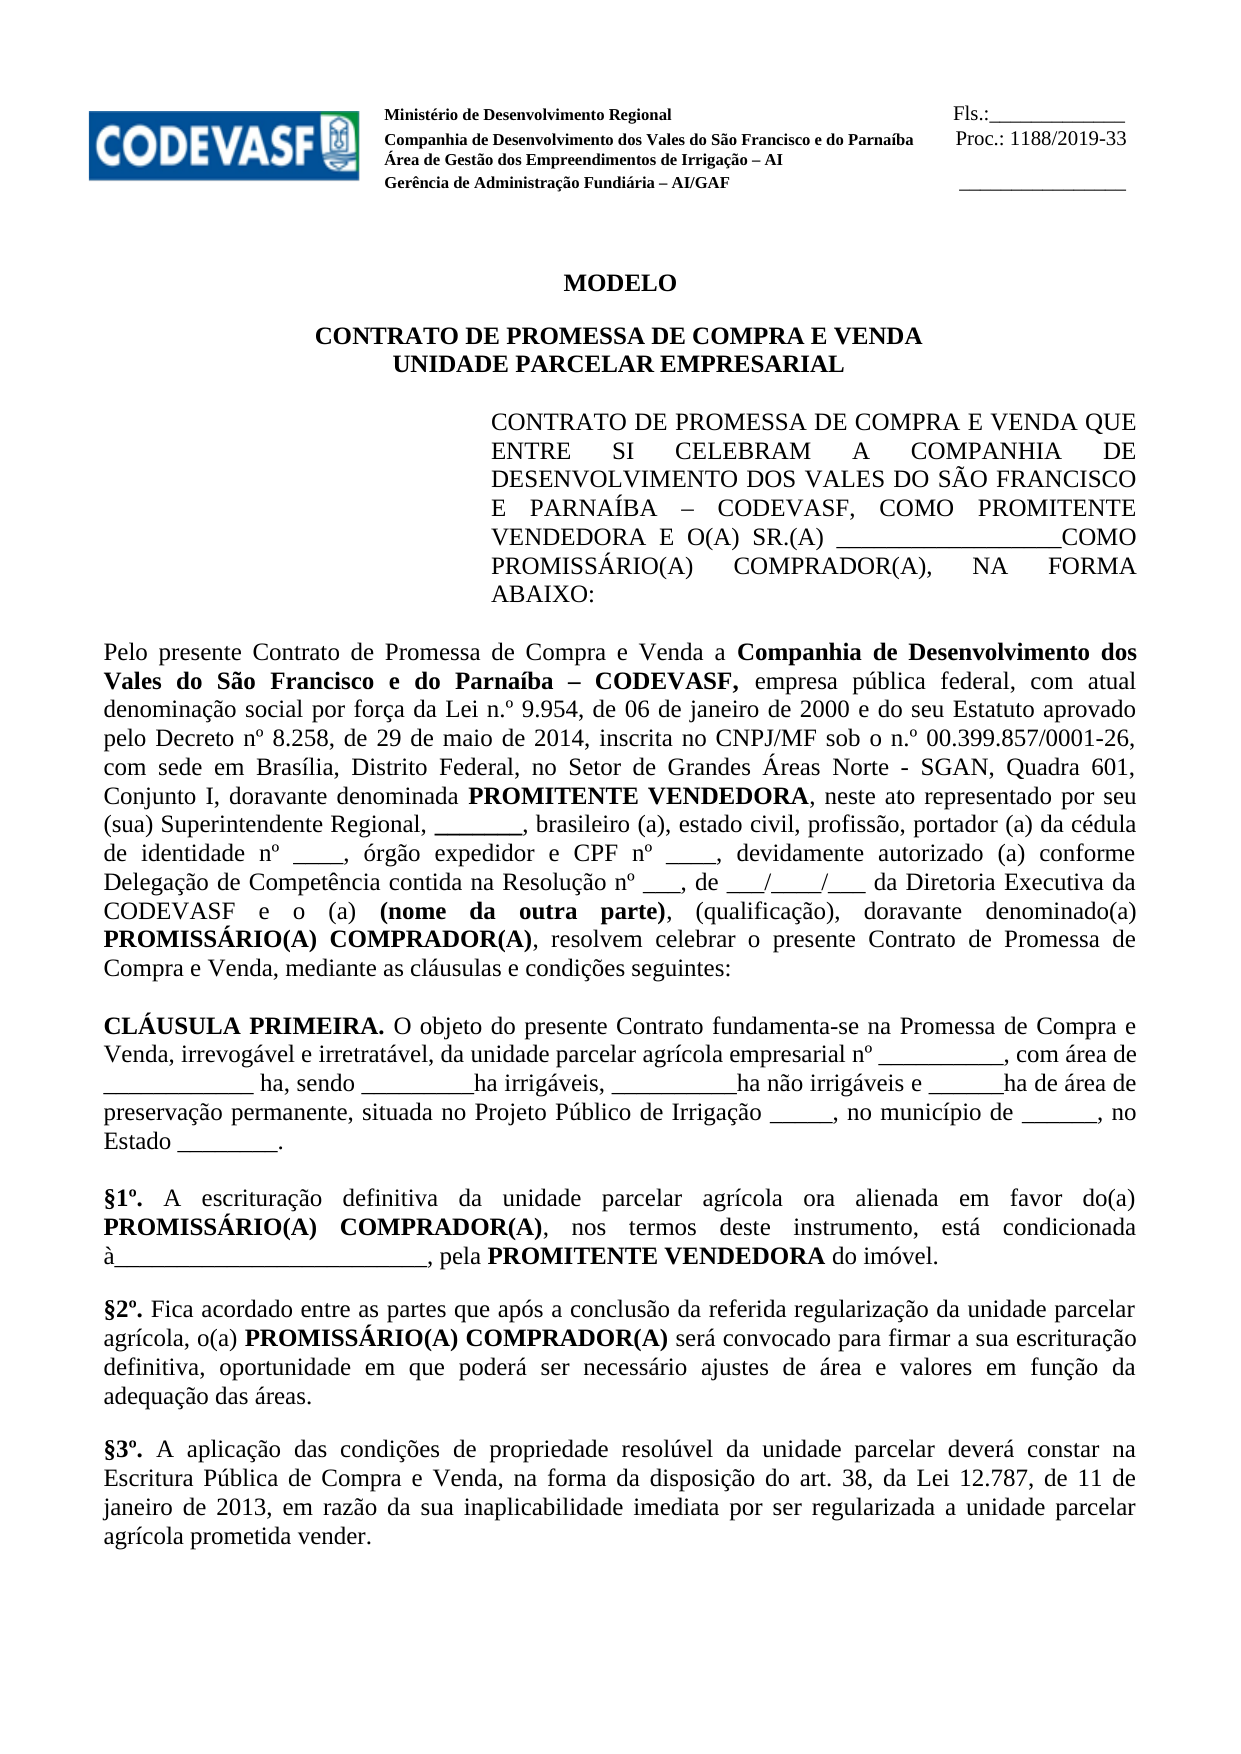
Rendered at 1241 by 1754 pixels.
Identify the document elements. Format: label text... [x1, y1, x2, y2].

text Pelo presente Contrato de Promessa de Compra e Venda a Companhia de Desenvolvimento dos Vales do São Francisco e do Parnaíba – CODEVASF, empresa pública federal, com atual denominação social por força da Lei n.º 9.954, de 06 de janeiro de 2000 e do seu Estatuto aprovado pelo Decreto nº 8.258, de 29 de maio de 2014, inscrita no CNPJ/MF sob o n.º 00.399.857/0001-26, com sede em Brasília, Distrito Federal, no Setor de Grandes Áreas Norte - SGAN, Quadra 601, Conjunto I, doravante denominada PROMITENTE VENDEDORA, neste ato representado por seu (sua) Superintendente Regional, _______, brasileiro (a), estado civil, profissão, portador (a) da cédula de identidade nº ____, órgão expedidor e CPF nº ____, devidamente autorizado (a) conforme Delegação de Competência contida na Resolução nº ___, de ___/____/___ da Diretoria Executiva da CODEVASF e o (a) (nome da outra parte), (qualificação), doravante denominado(a) PROMISSÁRIO(A) COMPRADOR(A), resolvem celebrar o presente Contrato de Promessa de Compra e Venda, mediante as cláusulas e condições seguintes: [103, 637, 1137, 982]
text CONTRATO DE PROMESSA DE COMPRA E VENDA [103, 321, 1134, 349]
text §2º. Fica acordado entre as partes que após a conclusão da referida regularização da unidade parcelar agrícola, o(a) PROMISSÁRIO(A) COMPRADOR(A) será convocado para firmar a sua escrituração definitiva, oportunidade em que poderá ser necessário ajustes de área e valores em função da adequação das áreas. [103, 1294, 1137, 1409]
text UNIDADE PARCELAR EMPRESARIAL [103, 349, 1134, 378]
text §3º. A aplicação das condições de propriedade resolúvel da unidade parcelar deverá constar na Escritura Pública de Compra e Venda, na forma da disposição do art. 38, da Lei 12.787, de 11 de janeiro de 2013, em razão da sua inaplicabilidade imediata por ser regularizada a unidade parcelar agrícola prometida vender. [103, 1434, 1137, 1549]
text CONTRATO DE PROMESSA DE COMPRA E VENDA QUE ENTRE SI CELEBRAM A COMPANHIA DE DESENVOLVIMENTO DOS VALES DO SÃO FRANCISCO E PARNAÍBA – CODEVASF, COMO PROMITENTE VENDEDORA E O(A) SR.(A) __________________COMO PROMISSÁRIO(A) COMPRADOR(A), NA FORMA ABAIXO: [491, 407, 1137, 608]
text MODELO [103, 268, 1137, 297]
text CLÁUSULA PRIMEIRA. O objeto do presente Contrato fundamenta-se na Promessa de Compra e Venda, irrevogável e irretratável, da unidade parcelar agrícola empresarial nº __________, com área de ____________ ha, sendo _________ha irrigáveis, __________ha não irrigáveis e ______ha de área de preservação permanente, situada no Projeto Público de Irrigação _____, no município de ______, no Estado ________. [103, 1011, 1137, 1154]
picture [88, 111, 361, 183]
text §1º. A escrituração definitiva da unidade parcelar agrícola ora alienada em favor do(a) PROMISSÁRIO(A) COMPRADOR(A), nos termos deste instrumento, está condicionada à_________________________, pela PROMITENTE VENDEDORA do imóvel. [103, 1183, 1137, 1269]
